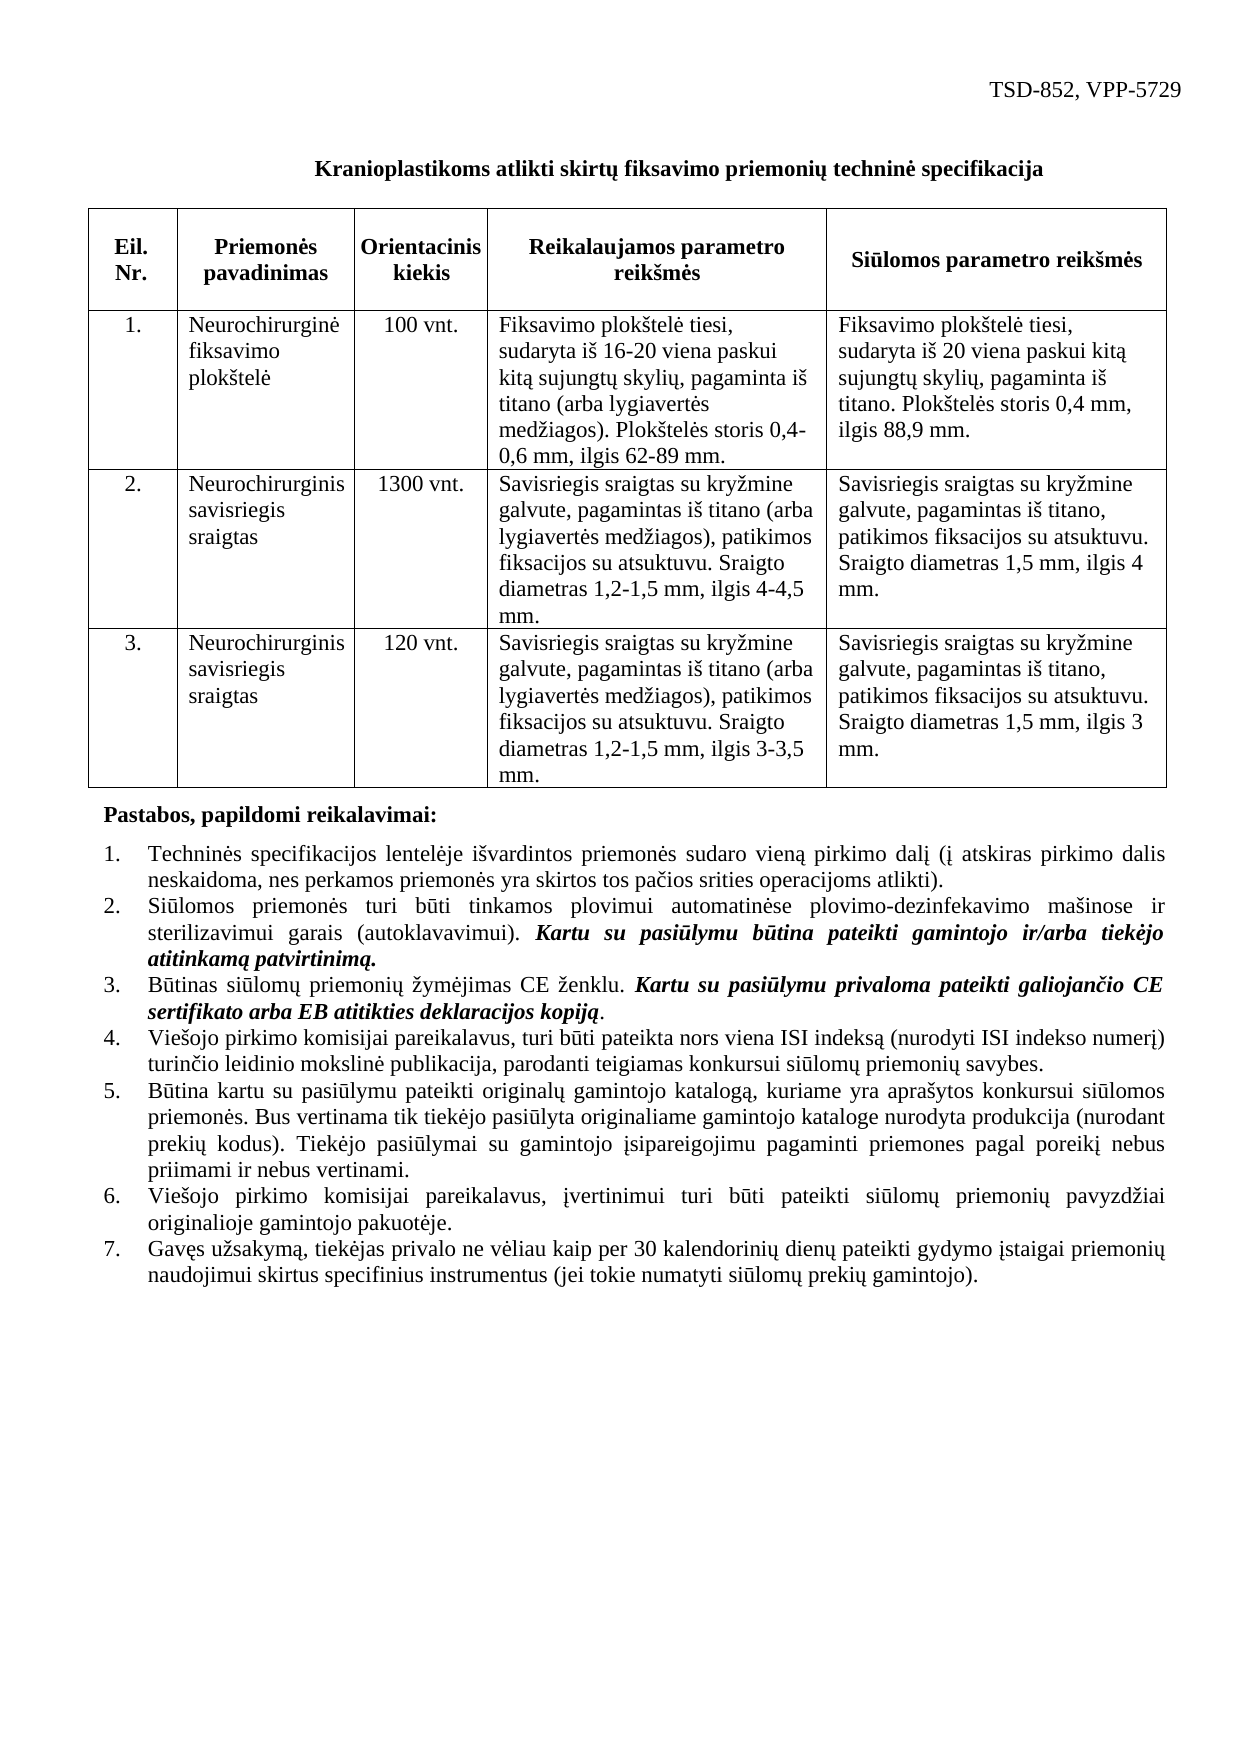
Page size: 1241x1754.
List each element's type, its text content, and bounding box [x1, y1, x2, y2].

table_cell Savisriegis sraigtas su kryžmine galvute, pagamintas iš titano (arba lygiavertės medžiagos), patikimos fiksacijos su atsuktuvu. Sraigto diametras 1,2-1,5 mm, ilgis 3-3,5 mm. [488, 629, 826, 787]
table_cell Fiksavimo plokštelė tiesi, sudaryta iš 20 viena paskui kitą sujungtų skylių, pagaminta iš titano. Plokštelės storis 0,4 mm, ilgis 88,9 mm. [827, 311, 1166, 469]
table_header Orientacinis kiekis [355, 209, 487, 310]
list Būtina kartu su pasiūlymu pateikti originalų gamintojo katalogą, kuriame yra aprašytos konkursui siūlomos priemonės. Bus vertinama tik tiekėjo pasiūlyta originaliame gamintojo kataloge nurodyta produkcija (nurodant prekių kodus). Tiekėjo pasiūlymai su gamintojo įsipareigojimu pagaminti priemones pagal poreikį nebus priimami ir nebus vertinami. [103, 1077, 1167, 1182]
table_header Eil. Nr. [89, 209, 177, 310]
table_header Priemonės pavadinimas [178, 209, 354, 310]
table_cell Neurochirurginis savisriegis sraigtas [178, 470, 354, 628]
table_cell Neurochirurginis savisriegis sraigtas [178, 629, 354, 787]
list Būtinas siūlomų priemonių žymėjimas CE ženklu. Kartu su pasiūlymu privaloma pateikti galiojančio CE sertifikato arba EB atitikties deklaracijos kopiją. [103, 971, 1167, 1024]
table_header Siūlomos parametro reikšmės [827, 209, 1166, 310]
table_cell 1. [89, 311, 177, 469]
table_cell 2. [89, 470, 177, 628]
list Gavęs užsakymą, tiekėjas privalo ne vėliau kaip per 30 kalendorinių dienų pateikti gydymo įstaigai priemonių naudojimui skirtus specifinius instrumentus (jei tokie numatyti siūlomų prekių gamintojo). [103, 1235, 1167, 1288]
table_cell Savisriegis sraigtas su kryžmine galvute, pagamintas iš titano, patikimos fiksacijos su atsuktuvu. Sraigto diametras 1,5 mm, ilgis 4 mm. [827, 470, 1166, 628]
list Siūlomos priemonės turi būti tinkamos plovimui automatinėse plovimo-dezinfekavimo mašinose ir sterilizavimui garais (autoklavavimui). Kartu su pasiūlymu būtina pateikti gamintojo ir/arba tiekėjo atitinkamą patvirtinimą. [103, 892, 1167, 971]
table_cell Savisriegis sraigtas su kryžmine galvute, pagamintas iš titano, patikimos fiksacijos su atsuktuvu. Sraigto diametras 1,5 mm, ilgis 3 mm. [827, 629, 1166, 787]
table_cell 1300 vnt. [355, 470, 487, 628]
list Viešojo pirkimo komisijai pareikalavus, turi būti pateikta nors viena ISI indeksą (nurodyti ISI indekso numerį) turinčio leidinio mokslinė publikacija, parodanti teigiamas konkursui siūlomų priemonių savybes. [103, 1024, 1167, 1077]
table_cell 120 vnt. [355, 629, 487, 787]
list Techninės specifikacijos lentelėje išvardintos priemonės sudaro vieną pirkimo dalį (į atskiras pirkimo dalis neskaidoma, nes perkamos priemonės yra skirtos tos pačios srities operacijoms atlikti). [103, 840, 1167, 892]
list Viešojo pirkimo komisijai pareikalavus, įvertinimui turi būti pateikti siūlomų priemonių pavyzdžiai originalioje gamintojo pakuotėje. [103, 1182, 1167, 1235]
table_header Reikalaujamos parametro reikšmės [488, 209, 826, 310]
text Pastabos, papildomi reikalavimai: [103, 801, 1181, 827]
text TSD-852, VPP-5729 [177, 76, 1181, 102]
text Kranioplastikoms atlikti skirtų fiksavimo priemonių techninė specifikacija [177, 155, 1181, 181]
table_cell Savisriegis sraigtas su kryžmine galvute, pagamintas iš titano (arba lygiavertės medžiagos), patikimos fiksacijos su atsuktuvu. Sraigto diametras 1,2-1,5 mm, ilgis 4-4,5 mm. [488, 470, 826, 628]
table_cell 3. [89, 629, 177, 787]
table_cell Fiksavimo plokštelė tiesi, sudaryta iš 16-20 viena paskui kitą sujungtų skylių, pagaminta iš titano (arba lygiavertės medžiagos). Plokštelės storis 0,4-0,6 mm, ilgis 62-89 mm. [488, 311, 826, 469]
table_cell Neurochirurginė fiksavimo plokštelė [178, 311, 354, 469]
table_cell 100 vnt. [355, 311, 487, 469]
